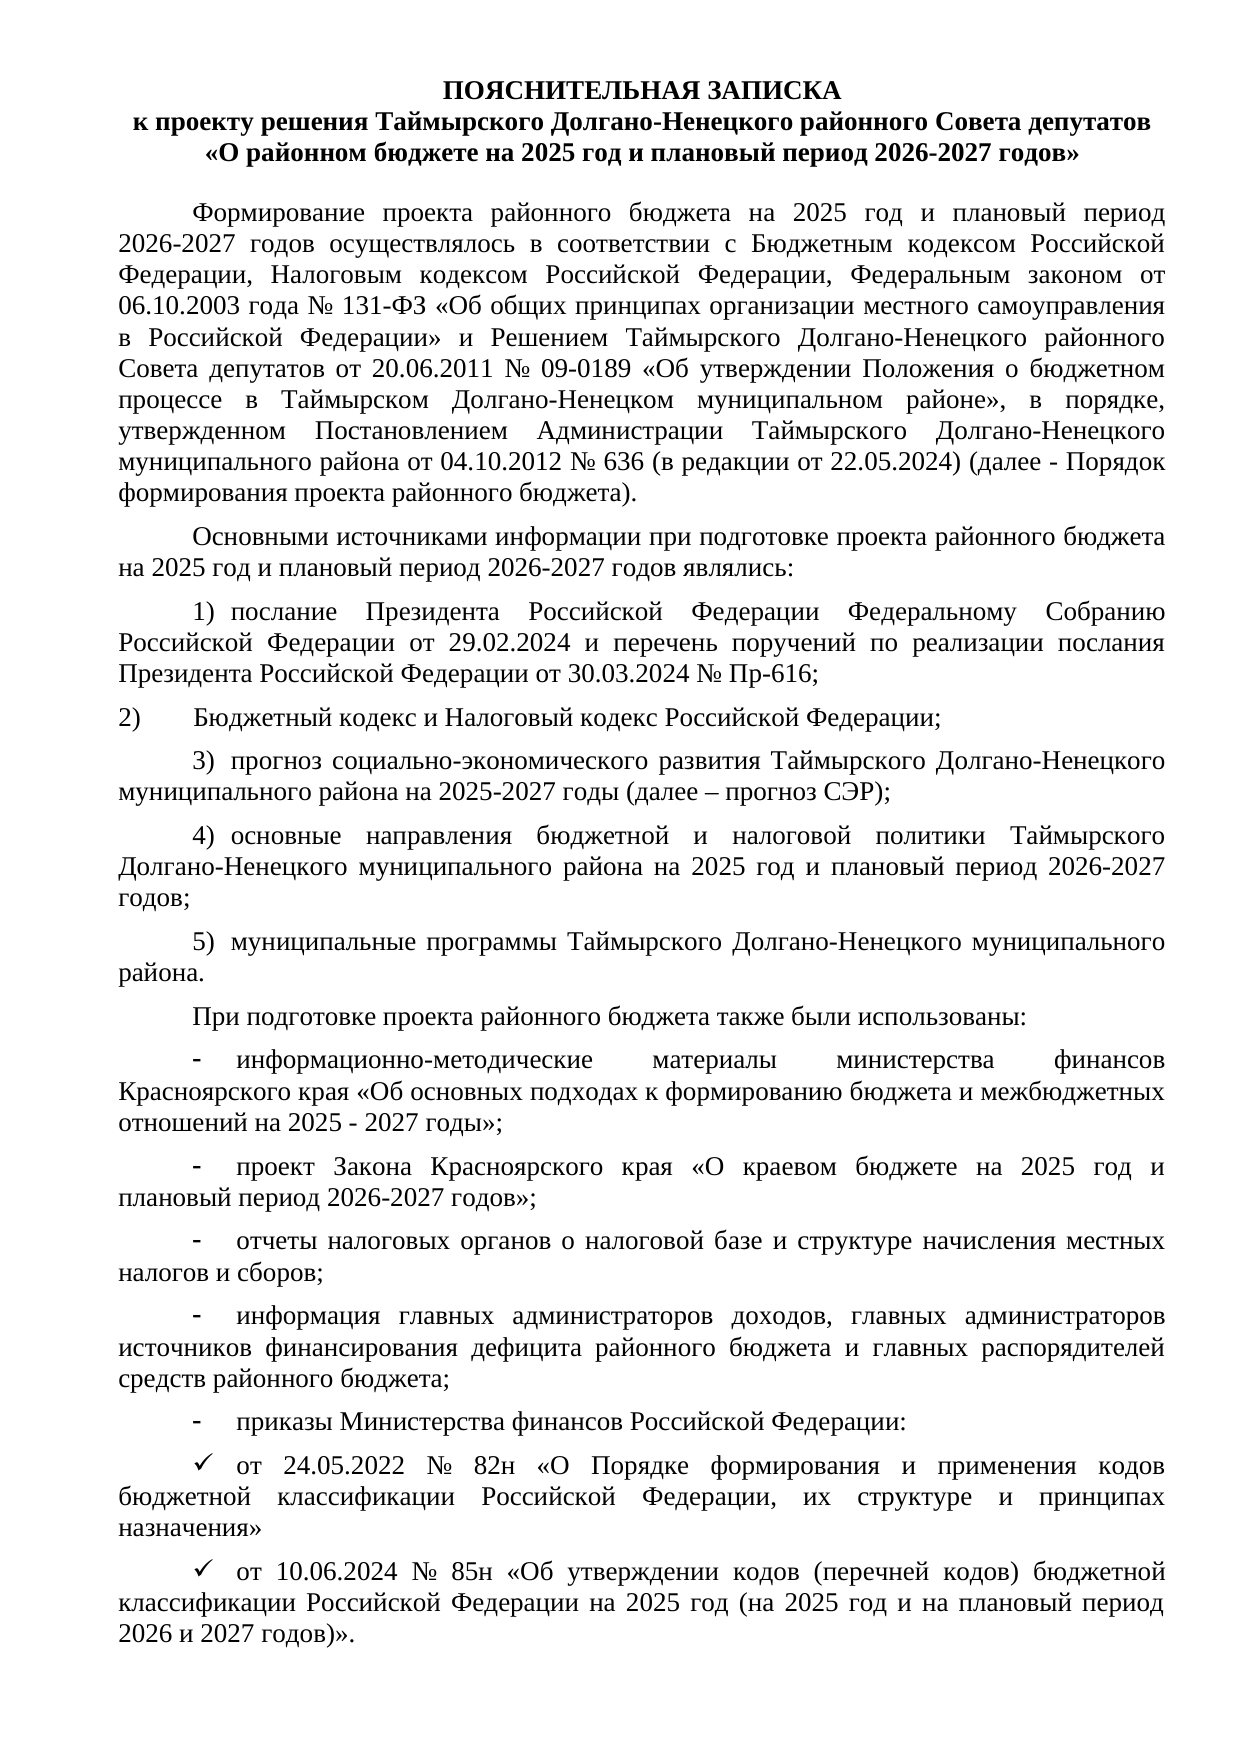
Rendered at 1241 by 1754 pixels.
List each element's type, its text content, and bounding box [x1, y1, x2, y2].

list основные направления бюджетной и налоговой политики Таймырского Долгано-Ненецкого муниципального района на 2025 год и плановый период 2026-2027 годов; [118, 819, 1166, 913]
list прогноз социально-экономического развития Таймырского Долгано-Ненецкого муниципального района на 2025-2027 годы (далее – прогноз СЭР); [118, 744, 1166, 807]
text Основными источниками информации при подготовке проекта районного бюджета на 2025 год и плановый период 2026-2027 годов являлись: [118, 520, 1166, 582]
list муниципальные программы Таймырского Долгано-Ненецкого муниципального района. [118, 925, 1166, 987]
list от 24.05.2022 № 82н «О Порядке формирования и применения кодов бюджетной классификации Российской Федерации, их структуре и принципах назначения» [118, 1449, 1166, 1543]
list информационно-методические материалы министерства финансов Красноярского края «Об основных подходах к формированию бюджета и межбюджетных отношений на 2025 - 2027 годы»; [118, 1043, 1166, 1137]
list приказы Министерства финансов Российской Федерации: [118, 1405, 1166, 1437]
list проект Закона Красноярского края «О краевом бюджете на 2025 год и плановый период 2026-2027 годов»; [118, 1149, 1166, 1212]
list информация главных администраторов доходов, главных администраторов источников финансирования дефицита районного бюджета и главных распорядителей средств районного бюджета; [118, 1299, 1166, 1393]
list Бюджетный кодекс и Налоговый кодекс Российской Федерации; [118, 701, 1166, 732]
text Формирование проекта районного бюджета на 2025 год и плановый период 2026-2027 годов осуществлялось в соответствии с Бюджетным кодексом Российской Федерации, Налоговым кодексом Российской Федерации, Федеральным законом от 06.10.2003 года № 131-ФЗ «Об общих принципах организации местного самоуправления в Российской Федерации» и Решением Таймырского Долгано-Ненецкого районного Совета депутатов от 20.06.2011 № 09-0189 «Об утверждении Положения о бюджетном процессе в Таймырском Долгано-Ненецком муниципальном районе», в порядке, утвержденном Постановлением Администрации Таймырского Долгано-Ненецкого муниципального района от 04.10.2012 № 636 (в редакции от 22.05.2024) (далее - Порядок формирования проекта районного бюджета). [118, 196, 1166, 507]
list отчеты налоговых органов о налоговой базе и структуре начисления местных налогов и сборов; [118, 1224, 1166, 1287]
text ПОЯСНИТЕЛЬНАЯ ЗАПИСКА [118, 74, 1166, 105]
text При подготовке проекта районного бюджета также были использованы: [118, 1000, 1166, 1031]
list послание Президента Российской Федерации Федеральному Собранию Российской Федерации от 29.02.2024 и перечень поручений по реализации послания Президента Российской Федерации от 30.03.2024 № Пр-616; [118, 595, 1166, 688]
list от 10.06.2024 № 85н «Об утверждении кодов (перечней кодов) бюджетной классификации Российской Федерации на 2025 год (на 2025 год и на плановый период 2026 и 2027 годов)». [118, 1555, 1166, 1649]
text к проекту решения Таймырского Долгано-Ненецкого районного Совета депутатов «О районном бюджете на 2025 год и плановый период 2026-2027 годов» [118, 105, 1166, 167]
